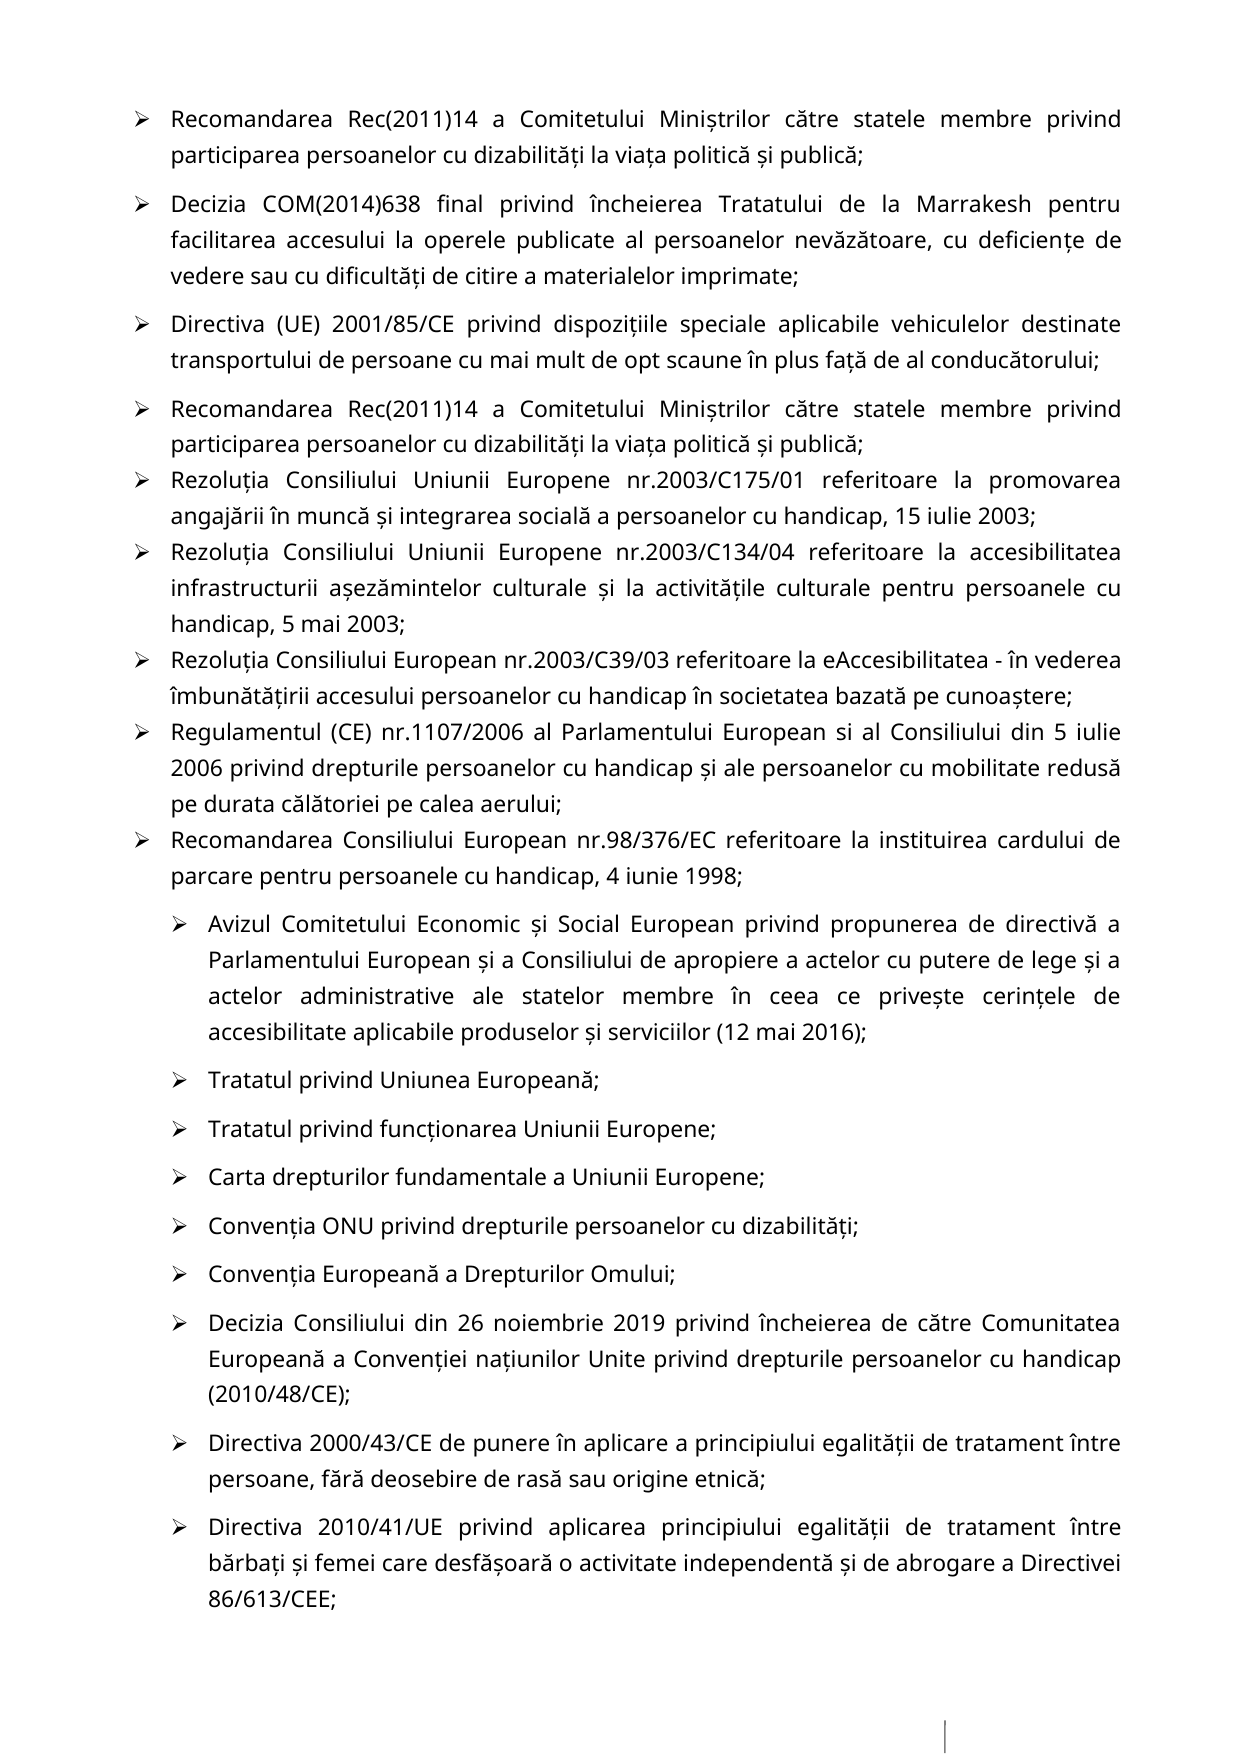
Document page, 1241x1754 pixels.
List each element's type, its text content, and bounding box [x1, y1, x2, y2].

list Recomandarea Rec(2011)14 a Comitetului Miniştrilor către statele membre privind participarea persoanelor cu dizabilităţi la viaţa politică şi publică; [133, 392, 1122, 460]
list Recomandarea Rec(2011)14 a Comitetului Miniştrilor către statele membre privind participarea persoanelor cu dizabilităţi la viaţa politică şi publică; [133, 103, 1122, 171]
list Convenția ONU privind drepturile persoanelor cu dizabilități; [170, 1210, 1122, 1241]
list Rezoluţia Consiliului Uniunii Europene nr.2003/C134/04 referitoare la accesibilitatea infrastructurii aşezămintelor culturale şi la activităţile culturale pentru persoanele cu handicap, 5 mai 2003; [133, 536, 1122, 639]
list Convenția Europeană a Drepturilor Omului; [170, 1258, 1122, 1289]
list Rezoluţia Consiliului European nr.2003/C39/03 referitoare la eAccesibilitatea - în vederea îmbunătăţirii accesului persoanelor cu handicap în societatea bazată pe cunoaştere; [133, 644, 1122, 711]
list Decizia COM(2014)638 final privind încheierea Tratatului de la Marrakesh pentru facilitarea accesului la operele publicate al persoanelor nevăzătoare, cu deficienţe de vedere sau cu dificultăţi de citire a materialelor imprimate; [133, 188, 1122, 291]
list Tratatul privind Uniunea Europeană; [170, 1064, 1122, 1096]
list Directiva 2010/41/UE privind aplicarea principiului egalității de tratament între bărbați și femei care desfășoară o activitate independentă și de abrogare a Directivei 86/613/CEE; [170, 1511, 1122, 1614]
list Avizul Comitetului Economic și Social European privind propunerea de directivă a Parlamentului European și a Consiliului de apropiere a actelor cu putere de lege și a actelor administrative ale statelor membre în ceea ce privește cerințele de accesibilitate aplicabile produselor și serviciilor (12 mai 2016); [170, 908, 1122, 1047]
list Regulamentul (CE) nr.1107/2006 al Parlamentului European si al Consiliului din 5 iulie 2006 privind drepturile persoanelor cu handicap și ale persoanelor cu mobilitate redusă pe durata călătoriei pe calea aerului; [133, 716, 1122, 819]
list Directiva (UE) 2001/85/CE privind dispozițiile speciale aplicabile vehiculelor destinate transportului de persoane cu mai mult de opt scaune în plus față de al conducătorului; [133, 308, 1122, 375]
list Decizia Consiliului din 26 noiembrie 2019 privind încheierea de către Comunitatea Europeană a Convenției națiunilor Unite privind drepturile persoanelor cu handicap (2010/48/CE); [170, 1307, 1122, 1410]
list Recomandarea Consiliului European nr.98/376/EC referitoare la instituirea cardului de parcare pentru persoanele cu handicap, 4 iunie 1998; [133, 824, 1122, 891]
list Carta drepturilor fundamentale a Uniunii Europene; [170, 1161, 1122, 1192]
list Rezoluţia Consiliului Uniunii Europene nr.2003/C175/01 referitoare la promovarea angajării în muncă şi integrarea socială a persoanelor cu handicap, 15 iulie 2003; [133, 464, 1122, 532]
list Tratatul privind funcționarea Uniunii Europene; [170, 1113, 1122, 1144]
list Directiva 2000/43/CE de punere în aplicare a principiului egalității de tratament între persoane, fără deosebire de rasă sau origine etnică; [170, 1427, 1122, 1494]
